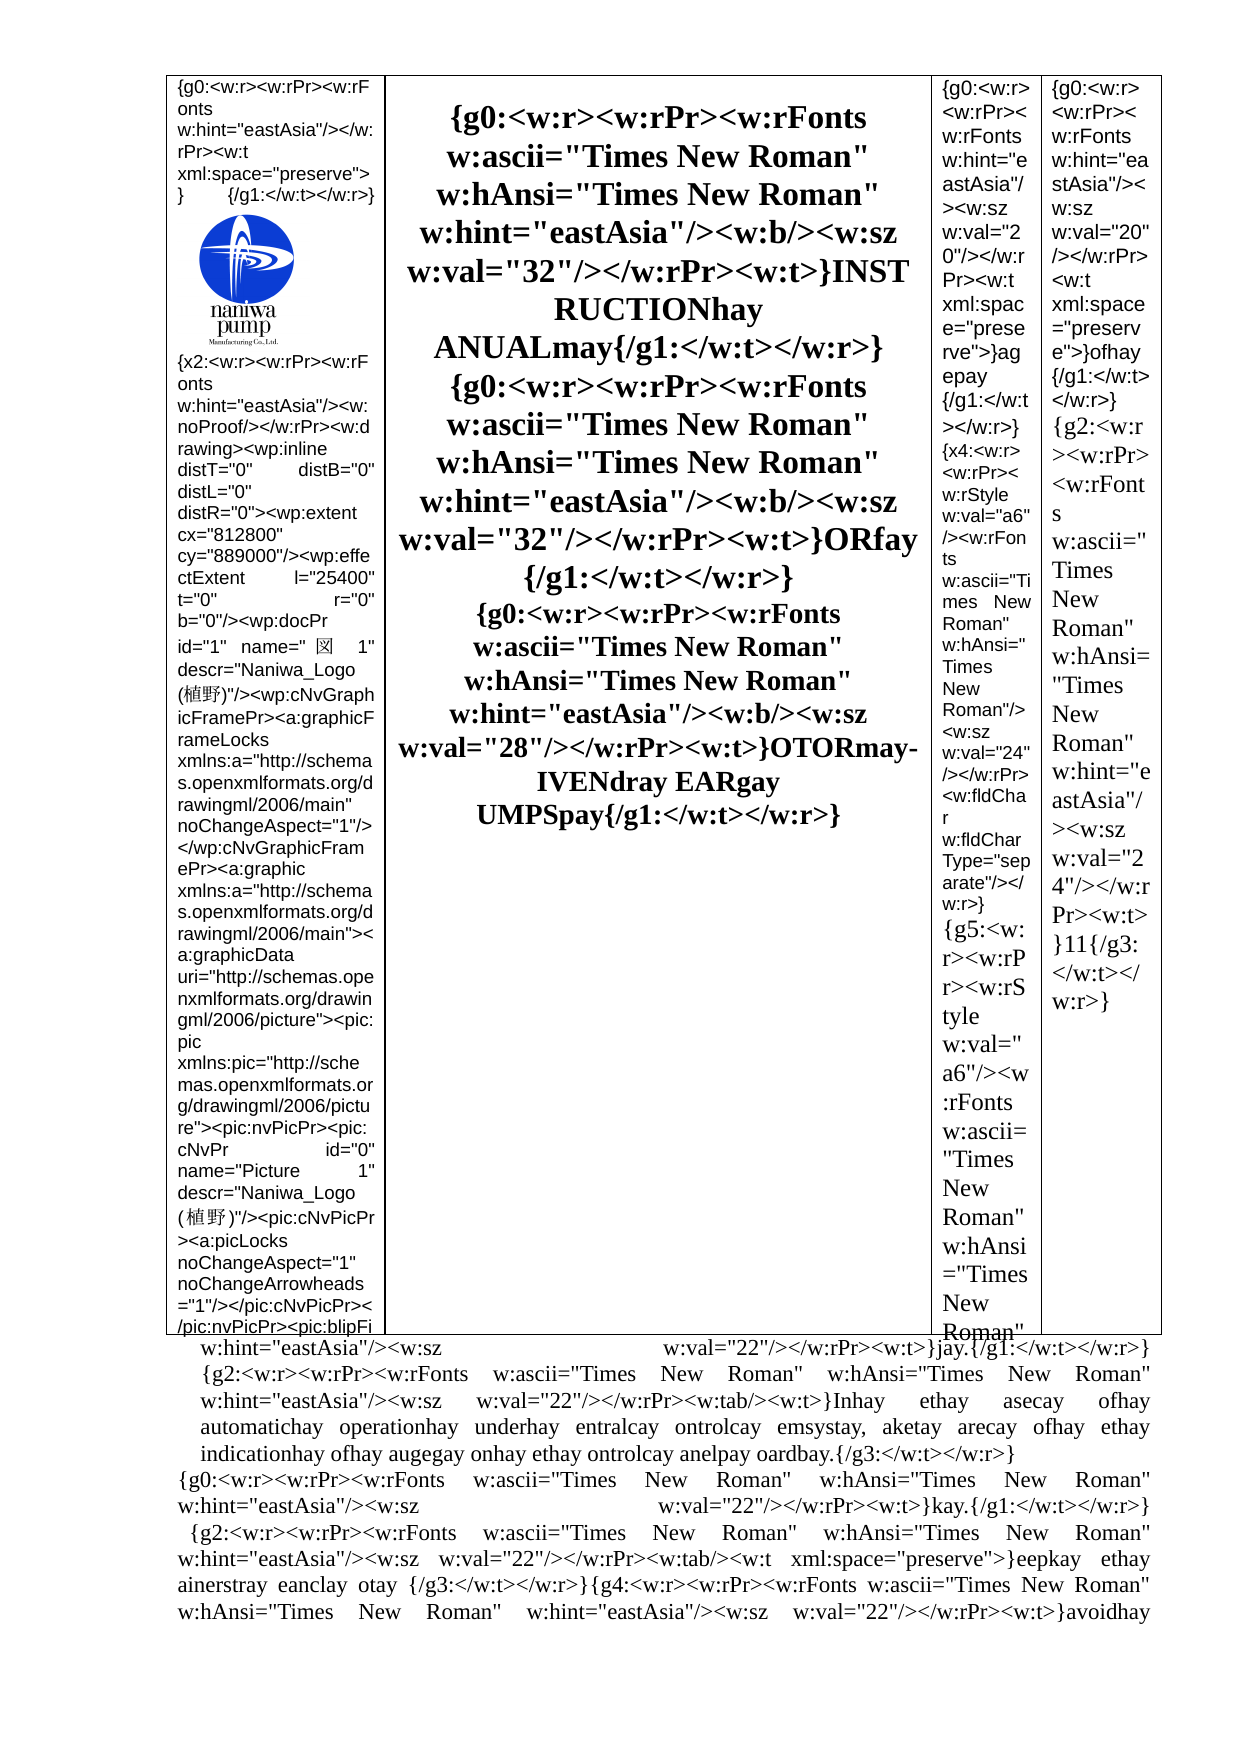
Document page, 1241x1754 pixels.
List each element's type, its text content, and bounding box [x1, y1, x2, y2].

text {g0:<w:r><w:rPr><w:rFonts w:ascii="Times New Roman" w:hAnsi="Times New Roman" w:hint="eastAsia"/><w:sz w:val="22"/></w:rPr><w:t>}kay.{/g1:</w:t></w:r>} {g2:<w:r><w:rPr><w:rFonts w:ascii="Times New Roman" w:hAnsi="Times New Roman" w:hint="eastAsia"/><w:sz w:val="22"/></w:rPr><w:tab/><w:t xml:space="preserve">}eepkay ethay ainerstray eanclay otay {/g3:</w:t></w:r>}{g4:<w:r><w:rPr><w:rFonts w:ascii="Times New Roman" w:hAnsi="Times New Roman" w:hint="eastAsia"/><w:sz w:val="22"/></w:rPr><w:t>}avoidhay oggingclay.{/g5:</w:t></w:r>} [177, 1466, 1152, 1624]
text {g0:<w:r><w:rPr><w:rFonts w:ascii="Times New Roman" w:hAnsi="Times New Roman" w:hint="eastAsia"/><w:sz w:val="22"/></w:rPr><w:t>}jay.{/g1:</w:t></w:r>} {g2:<w:r><w:rPr><w:rFonts w:ascii="Times New Roman" w:hAnsi="Times New Roman" w:hint="eastAsia"/><w:sz w:val="22"/></w:rPr><w:tab/><w:t>}Inhay ethay asecay ofhay automatichay operationhay underhay entralcay ontrolcay emsystay, aketay arecay ofhay ethay indicationhay ofhay augegay onhay ethay ontrolcay anelpay oardbay.{/g3:</w:t></w:r>} [177, 1335, 1152, 1466]
picture [177, 205, 311, 352]
